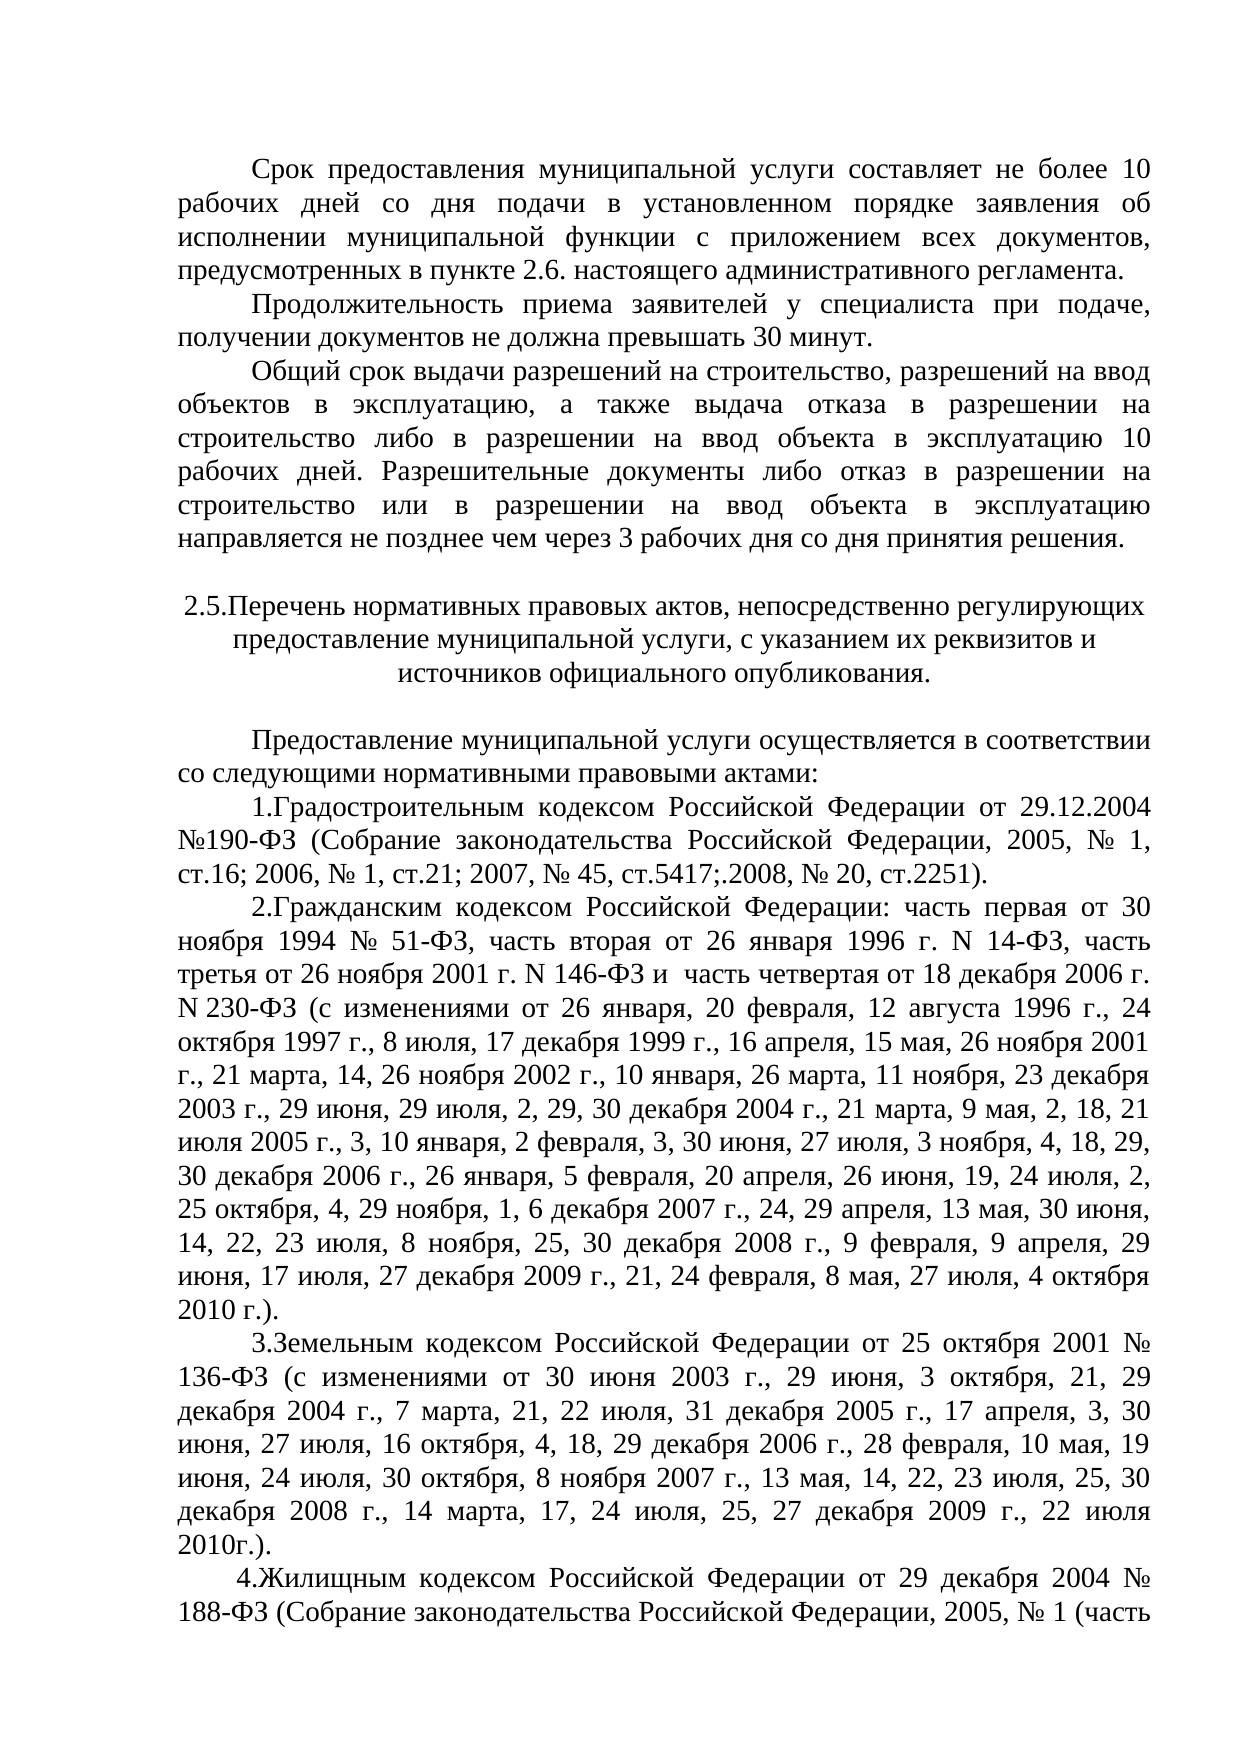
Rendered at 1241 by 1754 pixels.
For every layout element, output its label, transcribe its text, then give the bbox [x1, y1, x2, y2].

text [177, 1560, 1152, 1627]
text 2.Гражданским кодексом Российской Федерации: часть первая от 30 ноября 1994 № 51-ФЗ, часть вторая от 26 января 1996 г. N 14-ФЗ, часть третья от 26 ноября 2001 г. N 146-ФЗ и часть четвертая от 18 декабря 2006 г. N 230-ФЗ (с изменениями от 26 января, 20 февраля, 12 августа 1996 г., 24 октября 1997 г., 8 июля, 17 декабря 1999 г., 16 апреля, 15 мая, 26 ноября 2001 г., 21 марта, 14, 26 ноября 2002 г., 10 января, 26 марта, 11 ноября, 23 декабря 2003 г., 29 июня, 29 июля, 2, 29, 30 декабря 2004 г., 21 марта, 9 мая, 2, 18, 21 июля 2005 г., 3, 10 января, 2 февраля, 3, 30 июня, 27 июля, 3 ноября, 4, 18, 29, 30 декабря 2006 г., 26 января, 5 февраля, 20 апреля, 26 июня, 19, 24 июля, 2, 25 октября, 4, 29 ноября, 1, 6 декабря 2007 г., 24, 29 апреля, 13 мая, 30 июня, 14, 22, 23 июля, 8 ноября, 25, 30 декабря 2008 г., 9 февраля, 9 апреля, 29 июня, 17 июля, 27 декабря 2009 г., 21, 24 февраля, 8 мая, 27 июля, 4 октября 2010 г.). [177, 889, 1152, 1326]
text Продолжительность приема заявителей у специалиста при подаче, получении документов не должна превышать 30 минут. [177, 286, 1152, 353]
text Общий срок выдачи разрешений на строительство, разрешений на ввод объектов в эксплуатацию, а также выдача отказа в разрешении на строительство либо в разрешении на ввод объекта в эксплуатацию 10 рабочих дней. Разрешительные документы либо отказ в разрешении на строительство или в разрешении на ввод объекта в эксплуатацию направляется не позднее чем через 3 рабочих дня со дня принятия решения. [177, 353, 1152, 554]
text Срок предоставления муниципальной услуги составляет не более 10 рабочих дней со дня подачи в установленном порядке заявления об исполнении муниципальной функции с приложением всех документов, предусмотренных в пункте 2.6. настоящего административного регламента. [177, 152, 1152, 286]
text 3.Земельным кодексом Российской Федерации от 25 октября 2001 № 136-ФЗ (с изменениями от 30 июня 2003 г., 29 июня, 3 октября, 21, 29 декабря 2004 г., 7 марта, 21, 22 июля, 31 декабря 2005 г., 17 апреля, 3, 30 июня, 27 июля, 16 октября, 4, 18, 29 декабря 2006 г., 28 февраля, 10 мая, 19 июня, 24 июля, 30 октября, 8 ноября 2007 г., 13 мая, 14, 22, 23 июля, 25, 30 декабря 2008 г., 14 марта, 17, 24 июля, 25, 27 декабря 2009 г., 22 июля 2010г.). [177, 1326, 1152, 1560]
text 1.Градостроительным кодексом Российской Федерации от 29.12.2004 №190-ФЗ (Собрание законодательства Российской Федерации, 2005, № 1, ст.16; 2006, № 1, ст.21; 2007, № 45, ст.5417;.2008, № 20, ст.2251). [177, 789, 1152, 889]
text Предоставление муниципальной услуги осуществляется в соответствии со следующими нормативными правовыми актами: [177, 722, 1152, 789]
text 2.5.Перечень нормативных правовых актов, непосредственно регулирующих предоставление муниципальной услуги, с указанием их реквизитов и источников официального опубликования. [177, 588, 1152, 688]
